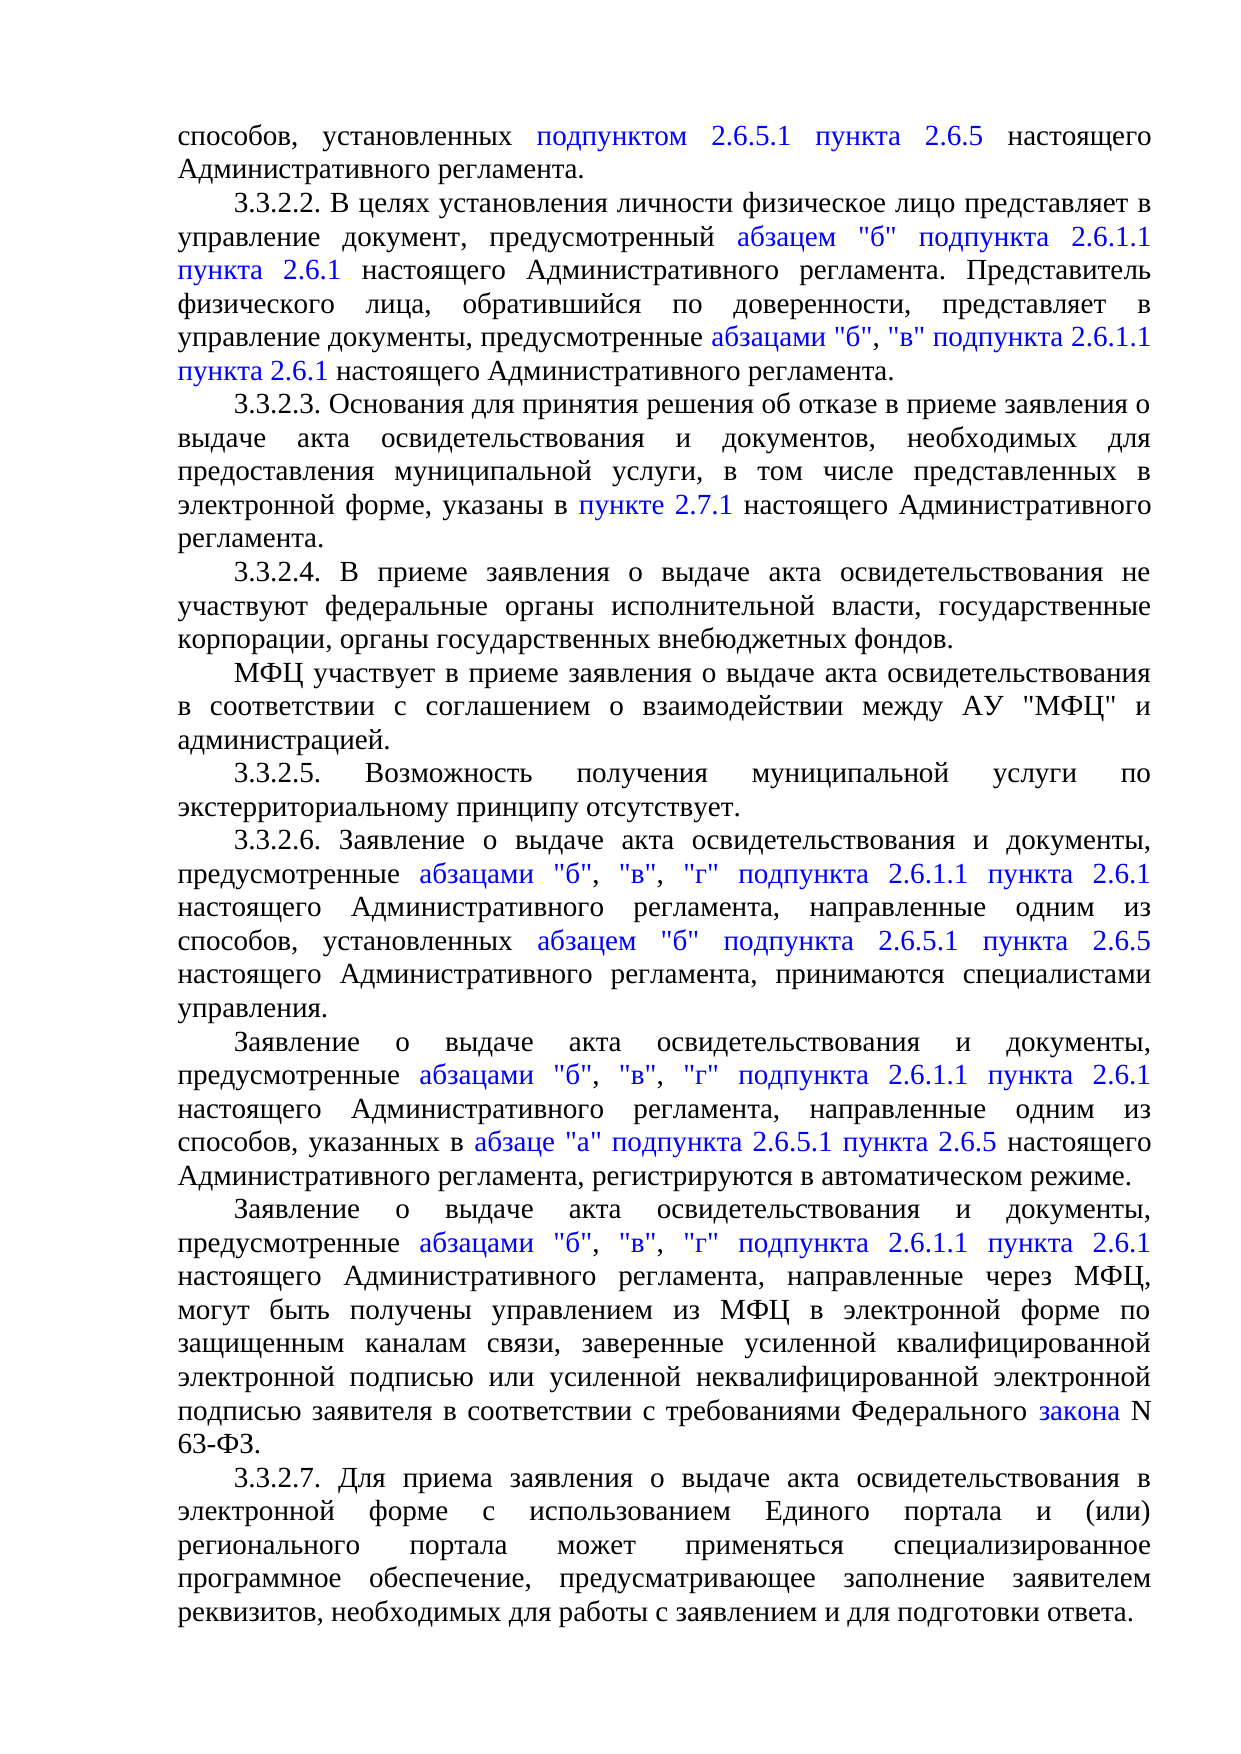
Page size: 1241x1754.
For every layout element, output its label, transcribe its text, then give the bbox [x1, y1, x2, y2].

text 3.3.2.7. Для приема заявления о выдаче акта освидетельствования в электронной форме с использованием Единого портала и (или) регионального портала может применяться специализированное программное обеспечение, предусматривающее заполнение заявителем реквизитов, необходимых для работы с заявлением и для подготовки ответа. [177, 1460, 1152, 1627]
text 3.3.2.2. В целях установления личности физическое лицо представляет в управление документ, предусмотренный абзацем "б" подпункта 2.6.1.1 пункта 2.6.1 настоящего Административного регламента. Представитель физического лица, обратившийся по доверенности, представляет в управление документы, предусмотренные абзацами "б", "в" подпункта 2.6.1.1 пункта 2.6.1 настоящего Административного регламента. [177, 185, 1152, 386]
text МФЦ участвует в приеме заявления о выдаче акта освидетельствования в соответствии с соглашением о взаимодействии между АУ "МФЦ" и администрацией. [177, 655, 1152, 755]
text Заявление о выдаче акта освидетельствования и документы, предусмотренные абзацами "б", "в", "г" подпункта 2.6.1.1 пункта 2.6.1 настоящего Административного регламента, направленные через МФЦ, могут быть получены управлением из МФЦ в электронной форме по защищенным каналам связи, заверенные усиленной квалифицированной электронной подписью или усиленной неквалифицированной электронной подписью заявителя в соответствии с требованиями Федерального закона N 63-ФЗ. [177, 1191, 1152, 1460]
text 3.3.2.3. Основания для принятия решения об отказе в приеме заявления о выдаче акта освидетельствования и документов, необходимых для предоставления муниципальной услуги, в том числе представленных в электронной форме, указаны в пункте 2.7.1 настоящего Административного регламента. [177, 386, 1152, 554]
text 3.3.2.4. В приеме заявления о выдаче акта освидетельствования не участвуют федеральные органы исполнительной власти, государственные корпорации, органы государственных внебюджетных фондов. [177, 554, 1152, 655]
text Заявление о выдаче акта освидетельствования и документы, предусмотренные абзацами "б", "в", "г" подпункта 2.6.1.1 пункта 2.6.1 настоящего Административного регламента, направленные одним из способов, указанных в абзаце "а" подпункта 2.6.5.1 пункта 2.6.5 настоящего Административного регламента, регистрируются в автоматическом режиме. [177, 1024, 1152, 1191]
text 3.3.2.5. Возможность получения муниципальной услуги по экстерриториальному принципу отсутствует. [177, 755, 1152, 822]
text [177, 118, 1152, 185]
text 3.3.2.6. Заявление о выдаче акта освидетельствования и документы, предусмотренные абзацами "б", "в", "г" подпункта 2.6.1.1 пункта 2.6.1 настоящего Административного регламента, направленные одним из способов, установленных абзацем "б" подпункта 2.6.5.1 пункта 2.6.5 настоящего Административного регламента, принимаются специалистами управления. [177, 822, 1152, 1024]
